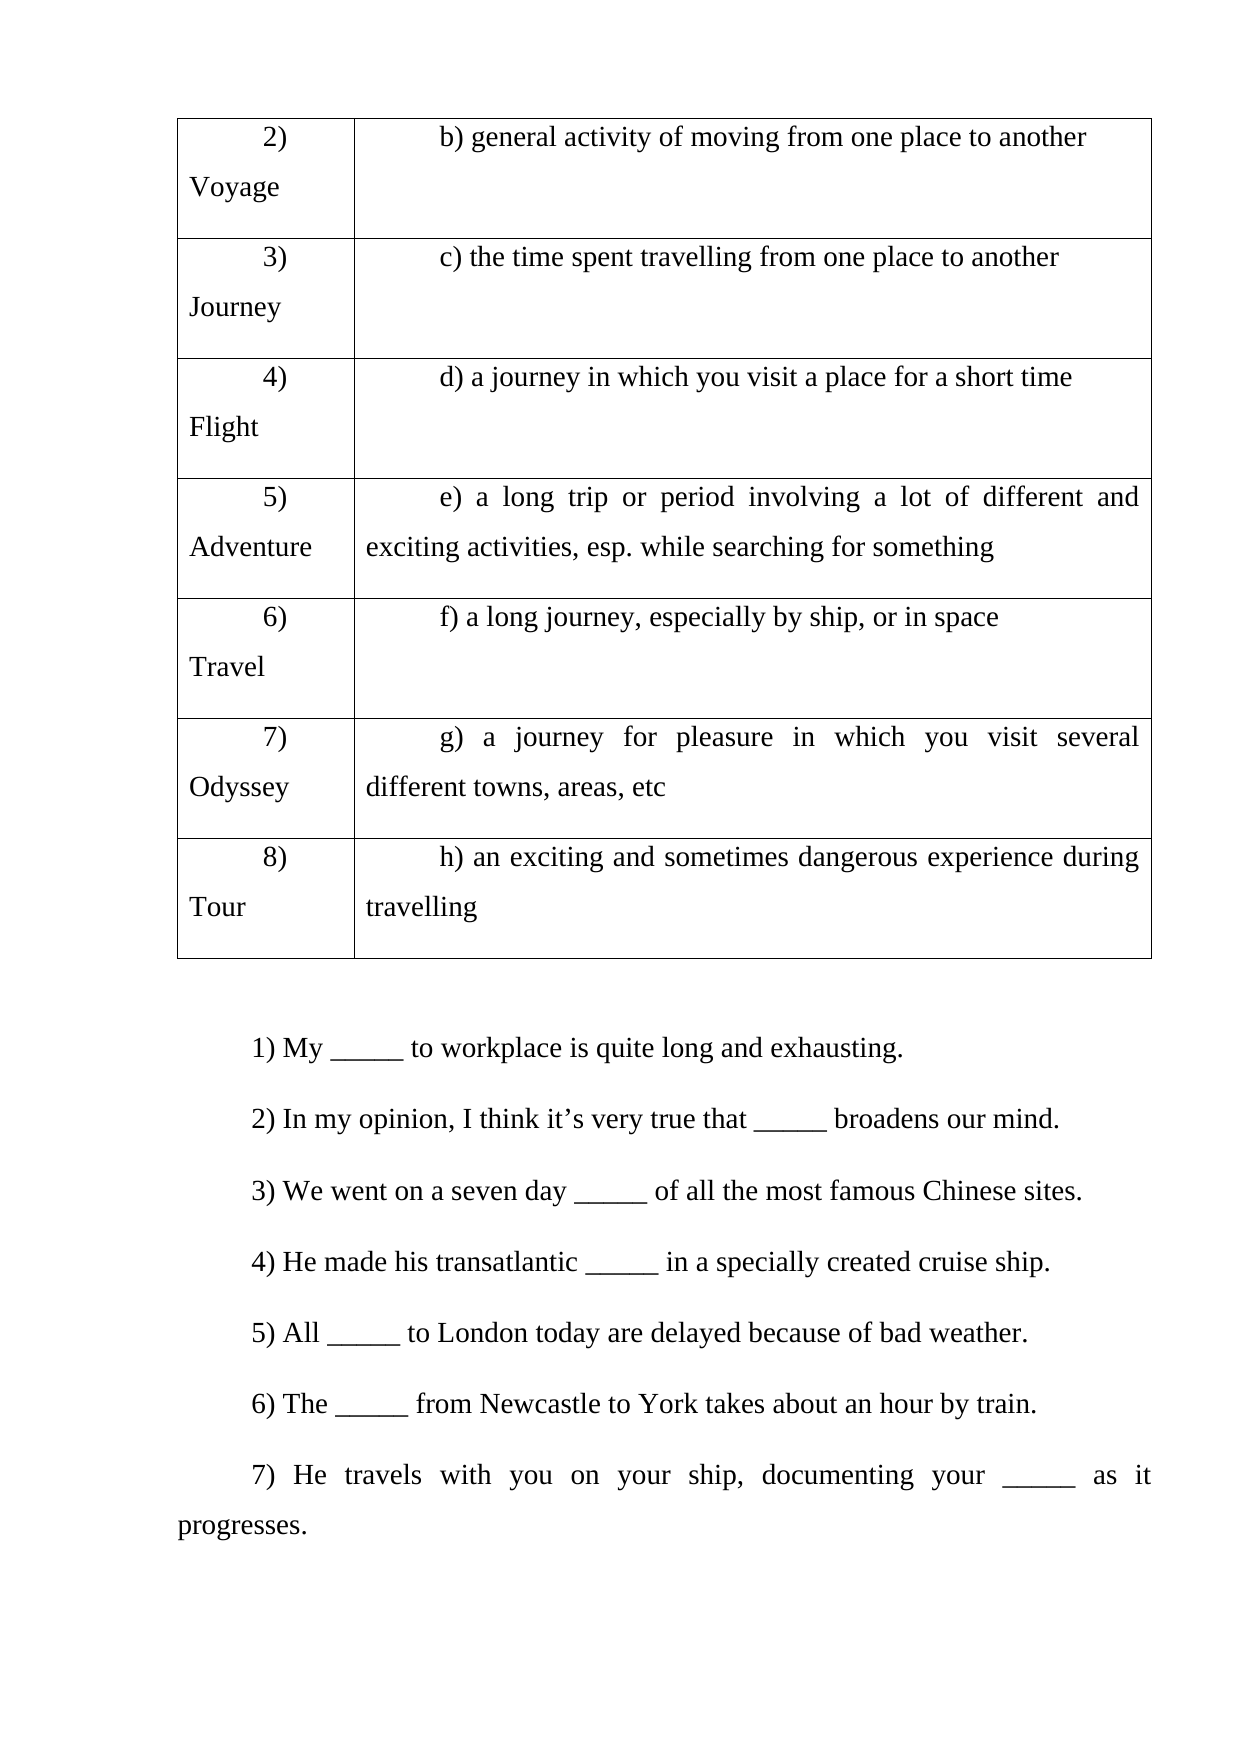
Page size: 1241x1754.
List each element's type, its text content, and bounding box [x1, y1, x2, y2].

text 7) He travels with you on your ship, documenting your _____ as it progresses. [177, 1457, 1152, 1541]
table_cell 2) Voyage [178, 119, 354, 238]
table_cell 4) Flight [178, 359, 354, 478]
table_cell 5) Adventure [178, 479, 354, 598]
table_cell h) an exciting and sometimes dangerous experience during travelling [355, 839, 1151, 958]
table_cell 3) Journey [178, 239, 354, 358]
text 3) We went on a seven day _____ of all the most famous Chinese sites. [177, 1173, 1152, 1206]
table_cell g) a journey for pleasure in which you visit several different towns, areas, etc [355, 719, 1151, 838]
table_cell 7) Odyssey [178, 719, 354, 838]
table_cell c) the time spent travelling from one place to another [355, 239, 1151, 358]
text 5) All _____ to London today are delayed because of bad weather. [177, 1315, 1152, 1348]
text 4) He made his transatlantic _____ in a specially created cruise ship. [177, 1244, 1152, 1277]
table_cell b) general activity of moving from one place to another [355, 119, 1151, 238]
text 6) The _____ from Newcastle to York takes about an hour by train. [177, 1386, 1152, 1419]
table_cell d) a journey in which you visit a place for a short time [355, 359, 1151, 478]
table_cell f) a long journey, especially by ship, or in space [355, 599, 1151, 718]
table_cell 8) Tour [178, 839, 354, 958]
table_cell 6) Travel [178, 599, 354, 718]
text 2) In my opinion, I think it’s very true that _____ broadens our mind. [177, 1101, 1152, 1135]
table_cell e) a long trip or period involving a lot of different and exciting activities, esp. while searching for something [355, 479, 1151, 598]
text 1) My _____ to workplace is quite long and exhausting. [177, 1030, 1152, 1064]
